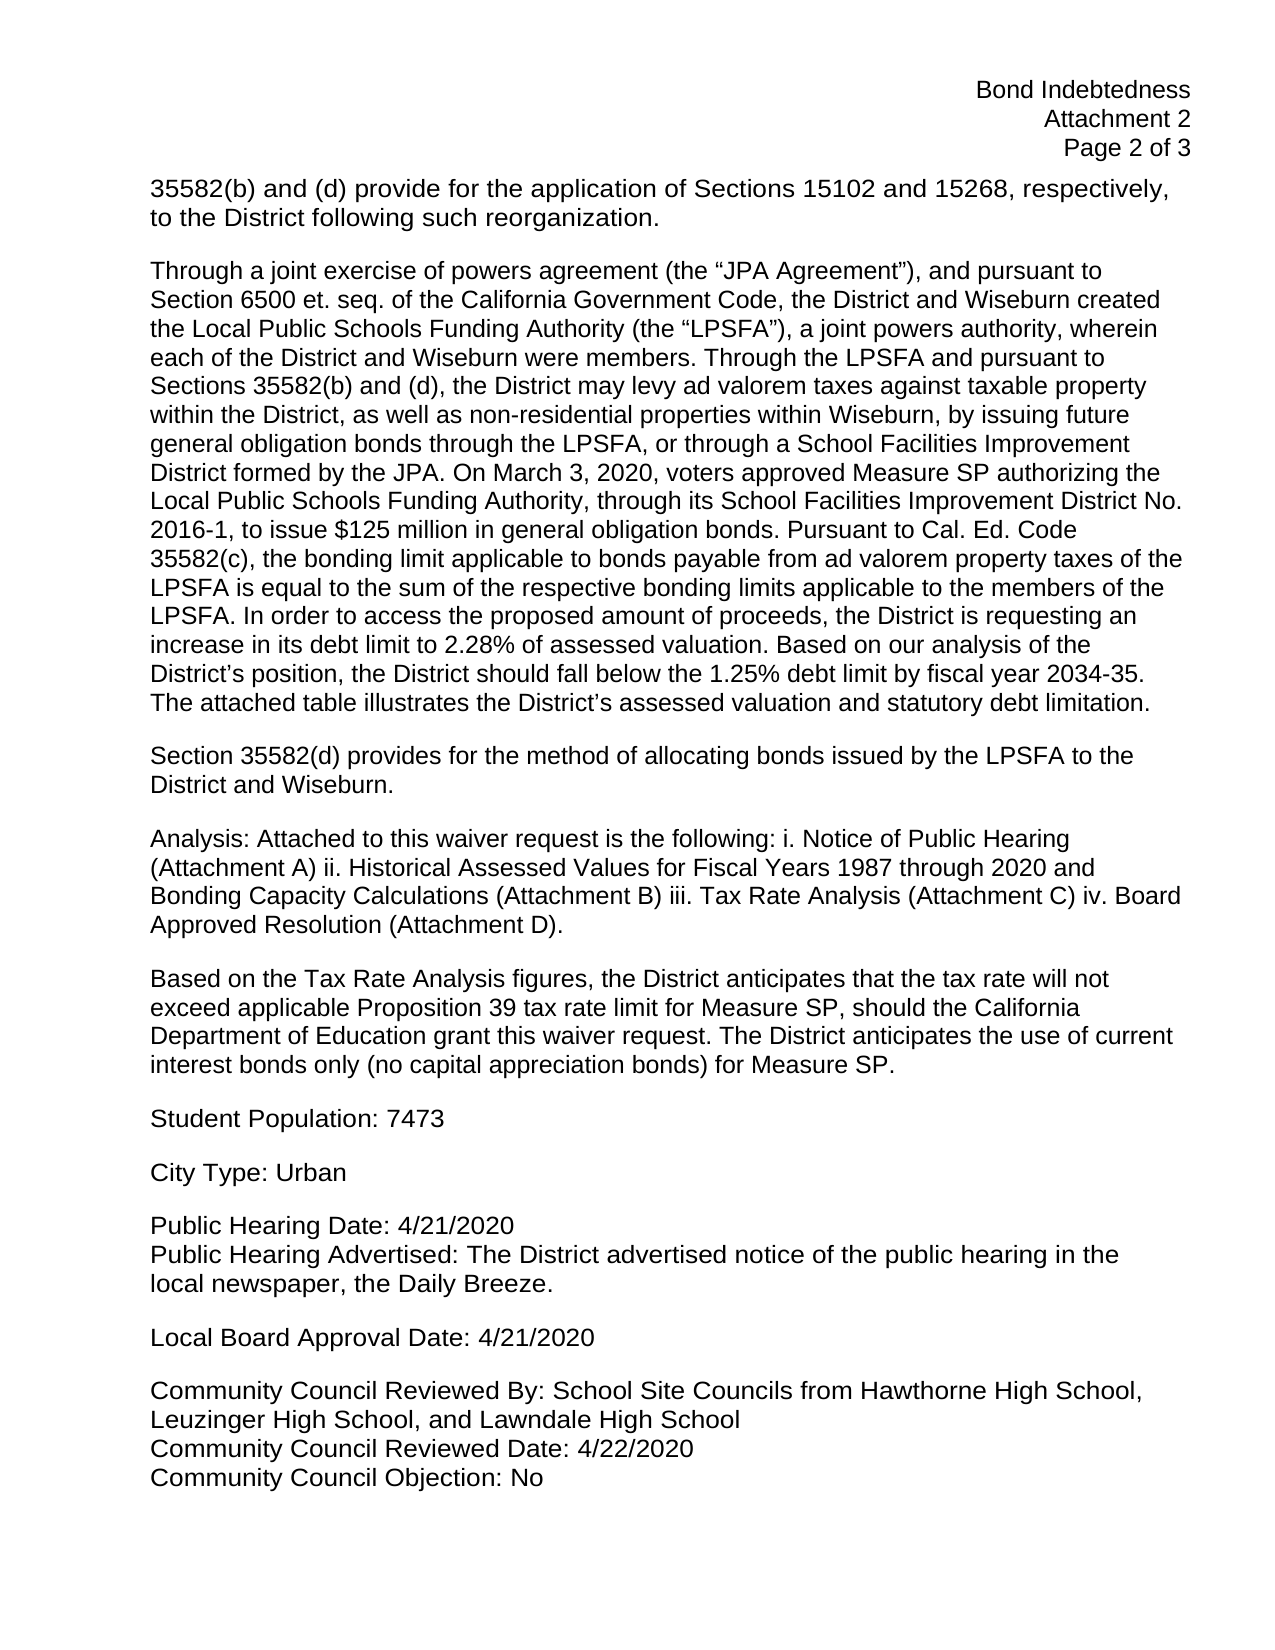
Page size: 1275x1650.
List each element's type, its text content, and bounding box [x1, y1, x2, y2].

text Community Council Objection: No [150, 1462, 1167, 1491]
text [150, 174, 1191, 231]
text Community Council Reviewed By: School Site Councils from Hawthorne High School, Leuzinger High School, and Lawndale High School [150, 1376, 1167, 1434]
text Section 35582(d) provides for the method of allocating bonds issued by the LPSFA to the District and Wiseburn. [150, 741, 1191, 799]
text Public Hearing Date: 4/21/2020 [150, 1211, 1167, 1240]
text Student Population: 7473 [150, 1104, 1167, 1132]
text Local Board Approval Date: 4/21/2020 [150, 1322, 1167, 1351]
text Through a joint exercise of powers agreement (the “JPA Agreement”), and pursuant to Section 6500 et. seq. of the California Government Code, the District and Wiseburn created the Local Public Schools Funding Authority (the “LPSFA”), a joint powers authority, wherein each of the District and Wiseburn were members. Through the LPSFA and pursuant to Sections 35582(b) and (d), the District may levy ad valorem taxes against taxable property within the District, as well as non-residential properties within Wiseburn, by issuing future general obligation bonds through the LPSFA, or through a School Facilities Improvement District formed by the JPA. On March 3, 2020, voters approved Measure SP authorizing the Local Public Schools Funding Authority, through its School Facilities Improvement District No. 2016-1, to issue $125 million in general obligation bonds. Pursuant to Cal. Ed. Code 35582(c), the bonding limit applicable to bonds payable from ad valorem property taxes of the LPSFA is equal to the sum of the respective bonding limits applicable to the members of the LPSFA. In order to access the proposed amount of proceeds, the District is requesting an increase in its debt limit to 2.28% of assessed valuation. Based on our analysis of the District’s position, the District should fall below the 1.25% debt limit by fiscal year 2034-35. The attached table illustrates the District’s assessed valuation and statutory debt limitation. [150, 256, 1191, 716]
text Analysis: Attached to this waiver request is the following: i. Notice of Public Hearing (Attachment A) ii. Historical Assessed Values for Fiscal Years 1987 through 2020 and Bonding Capacity Calculations (Attachment B) iii. Tax Rate Analysis (Attachment C) iv. Board Approved Resolution (Attachment D). [150, 824, 1191, 939]
text Based on the Tax Rate Analysis figures, the District anticipates that the tax rate will not exceed applicable Proposition 39 tax rate limit for Measure SP, should the California Department of Education grant this waiver request. The District anticipates the use of current interest bonds only (no capital appreciation bonds) for Measure SP. [150, 964, 1191, 1079]
text Community Council Reviewed Date: 4/22/2020 [150, 1434, 1167, 1462]
text City Type: Urban [150, 1157, 1167, 1186]
text Public Hearing Advertised: The District advertised notice of the public hearing in the local newspaper, the Daily Breeze. [150, 1240, 1167, 1297]
